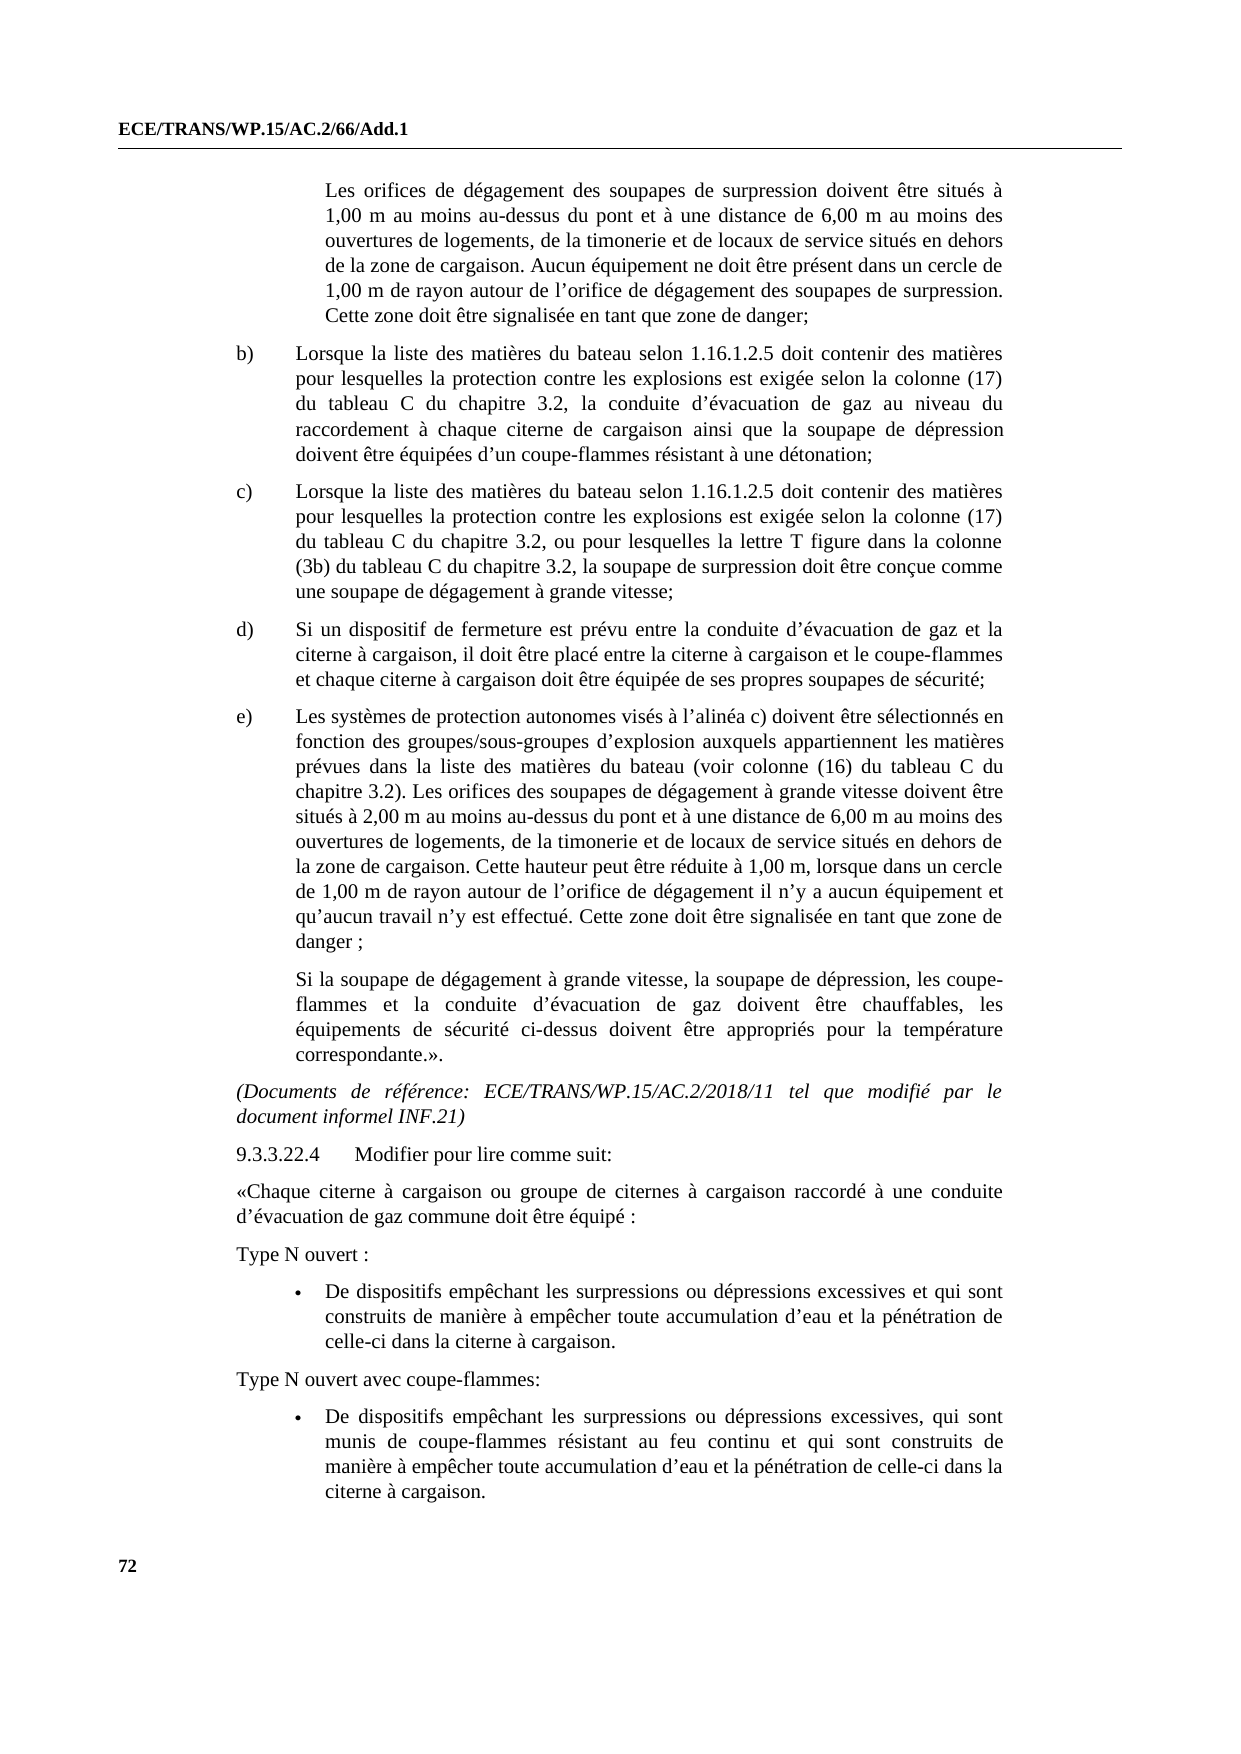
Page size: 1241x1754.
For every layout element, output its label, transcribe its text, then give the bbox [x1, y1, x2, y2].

text e) Les systèmes de protection autonomes visés à l’alinéa c) doivent être sélectionnés en fonction des groupes/sous-groupes d’explosion auxquels appartiennent les matières prévues dans la liste des matières du bateau (voir colonne (16) du tableau C du chapitre 3.2). Les orifices des soupapes de dégagement à grande vitesse doivent être situés à 2,00 m au moins au-dessus du pont et à une distance de 6,00 m au moins des ouvertures de logements, de la timonerie et de locaux de service situés en dehors de la zone de cargaison. Cette hauteur peut être réduite à 1,00 m, lorsque dans un cercle de 1,00 m de rayon autour de l’orifice de dégagement il n’y a aucun équipement et qu’aucun travail n’y est effectué. Cette zone doit être signalisée en tant que zone de danger ; [236, 703, 1004, 953]
text d) Si un dispositif de fermeture est prévu entre la conduite d’évacuation de gaz et la citerne à cargaison, il doit être placé entre la citerne à cargaison et le coupe-flammes et chaque citerne à cargaison doit être équipée de ses propres soupapes de sécurité; [236, 616, 1004, 691]
text Type N ouvert avec coupe-flammes: [236, 1366, 1004, 1391]
text De dispositifs empêchant les surpressions ou dépressions excessives, qui sont munis de coupe-flammes résistant au feu continu et qui sont construits de manière à empêcher toute accumulation d’eau et la pénétration de celle-ci dans la citerne à cargaison. [295, 1403, 1004, 1503]
text (Documents de référence: ECE/TRANS/WP.15/AC.2/2018/11 tel que modifié par le document informel INF.21) [236, 1078, 1004, 1128]
text «Chaque citerne à cargaison ou groupe de citernes à cargaison raccordé à une conduite d’évacuation de gaz commune doit être équipé : [236, 1178, 1004, 1228]
text c) Lorsque la liste des matières du bateau selon 1.16.1.2.5 doit contenir des matières pour lesquelles la protection contre les explosions est exigée selon la colonne (17) du tableau C du chapitre 3.2, ou pour lesquelles la lettre T figure dans la colonne (3b) du tableau C du chapitre 3.2, la soupape de surpression doit être conçue comme une soupape de dégagement à grande vitesse; [236, 478, 1004, 603]
text Si la soupape de dégagement à grande vitesse, la soupape de dépression, les coupe-flammes et la conduite d’évacuation de gaz doivent être chauffables, les équipements de sécurité ci-dessus doivent être appropriés pour la température correspondante.». [295, 966, 1004, 1066]
text b) Lorsque la liste des matières du bateau selon 1.16.1.2.5 doit contenir des matières pour lesquelles la protection contre les explosions est exigée selon la colonne (17) du tableau C du chapitre 3.2, la conduite d’évacuation de gaz au niveau du raccordement à chaque citerne de cargaison ainsi que la soupape de dépression doivent être équipées d’un coupe-flammes résistant à une détonation; [236, 340, 1004, 466]
text 9.3.3.22.4 Modifier pour lire comme suit: [236, 1141, 1004, 1166]
text De dispositifs empêchant les surpressions ou dépressions excessives et qui sont construits de manière à empêcher toute accumulation d’eau et la pénétration de celle-ci dans la citerne à cargaison. [295, 1278, 1004, 1353]
text Type N ouvert : [236, 1241, 1004, 1266]
text Les orifices de dégagement des soupapes de surpression doivent être situés à 1,00 m au moins au-dessus du pont et à une distance de 6,00 m au moins des ouvertures de logements, de la timonerie et de locaux de service situés en dehors de la zone de cargaison. Aucun équipement ne doit être présent dans un cercle de 1,00 m de rayon autour de l’orifice de dégagement des soupapes de surpression. Cette zone doit être signalisée en tant que zone de danger; [325, 177, 1004, 327]
